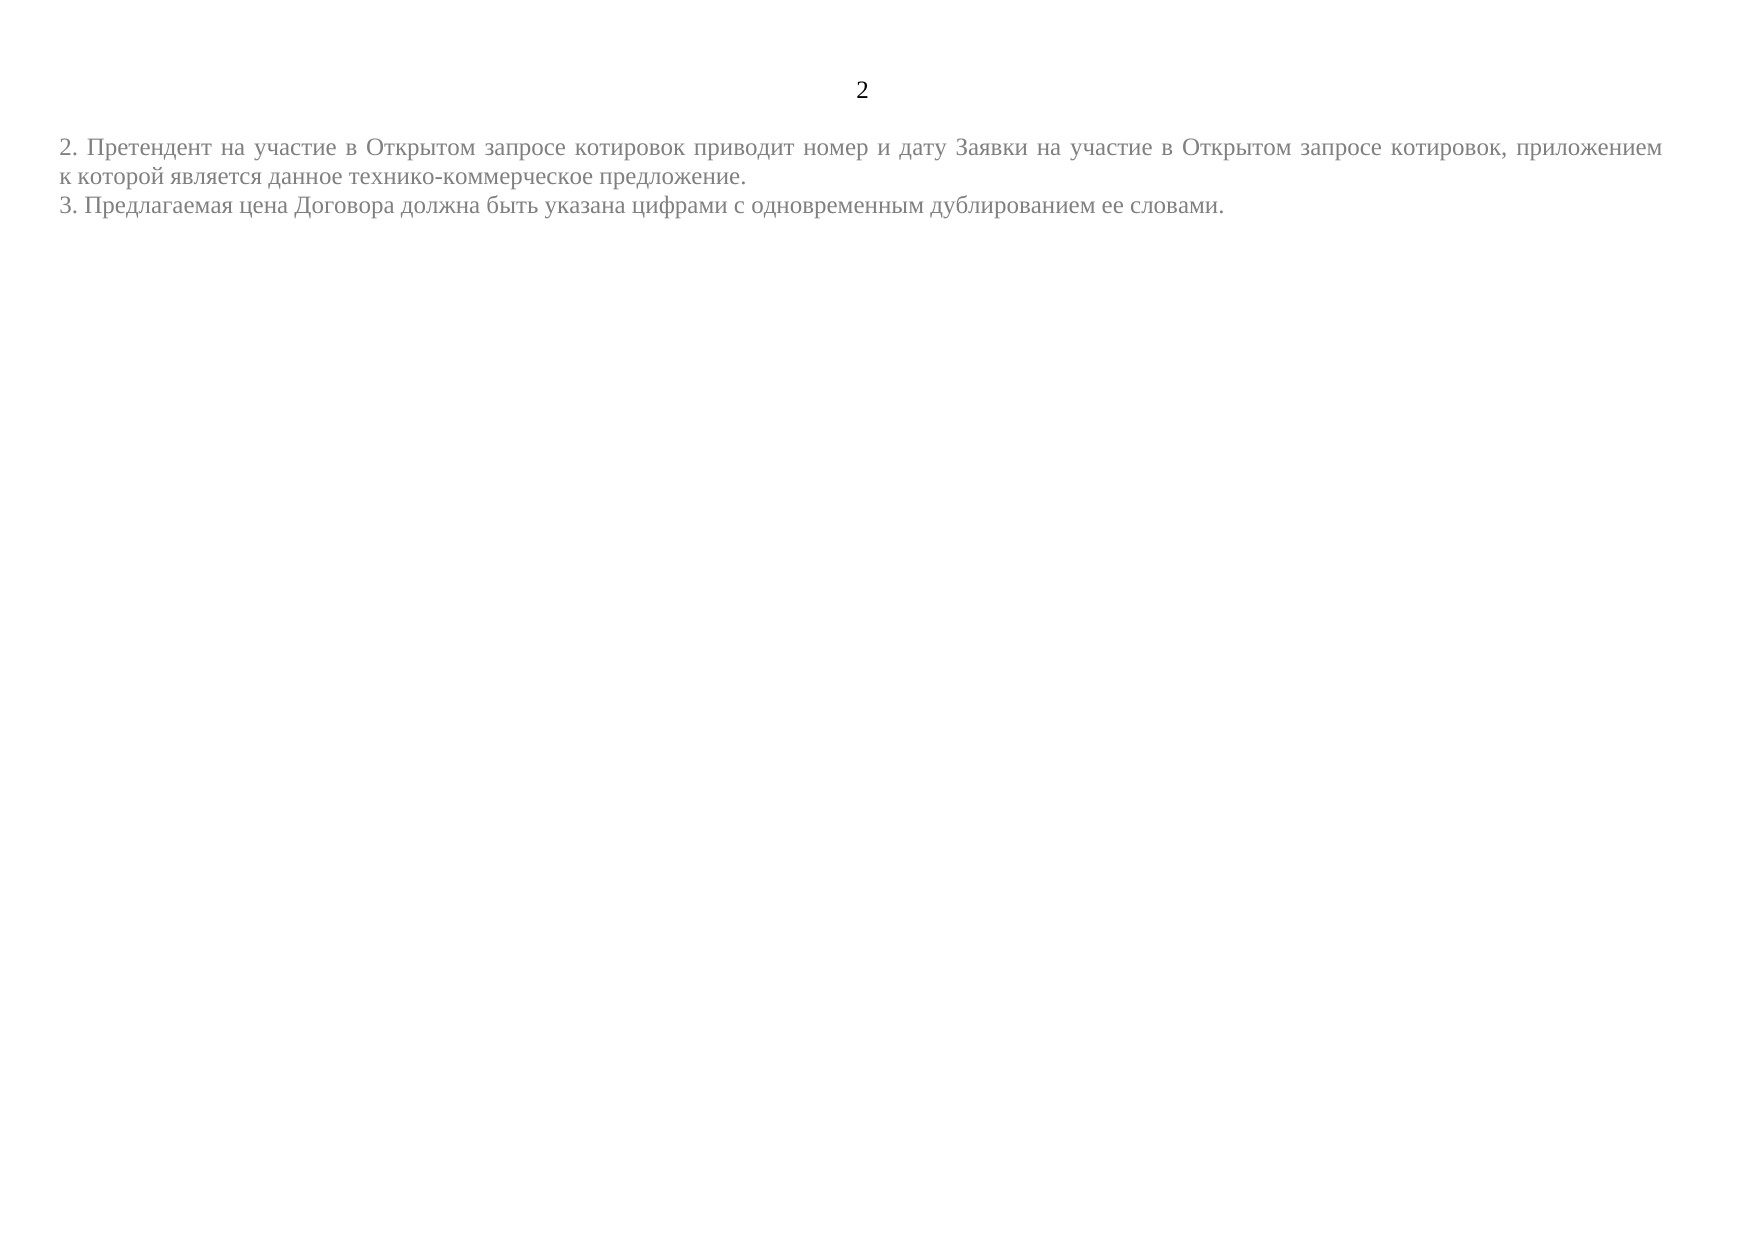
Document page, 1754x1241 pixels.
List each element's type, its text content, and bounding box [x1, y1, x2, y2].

text 3. Предлагаемая цена Договора должна быть указана цифрами с одновременным дублированием ее словами. [59, 190, 1665, 219]
text 2. Претендент на участие в Открытом запросе котировок приводит номер и дату Заявки на участие в Открытом запросе котировок, приложением к которой является данное технико-коммерческое предложение. [59, 132, 1665, 190]
